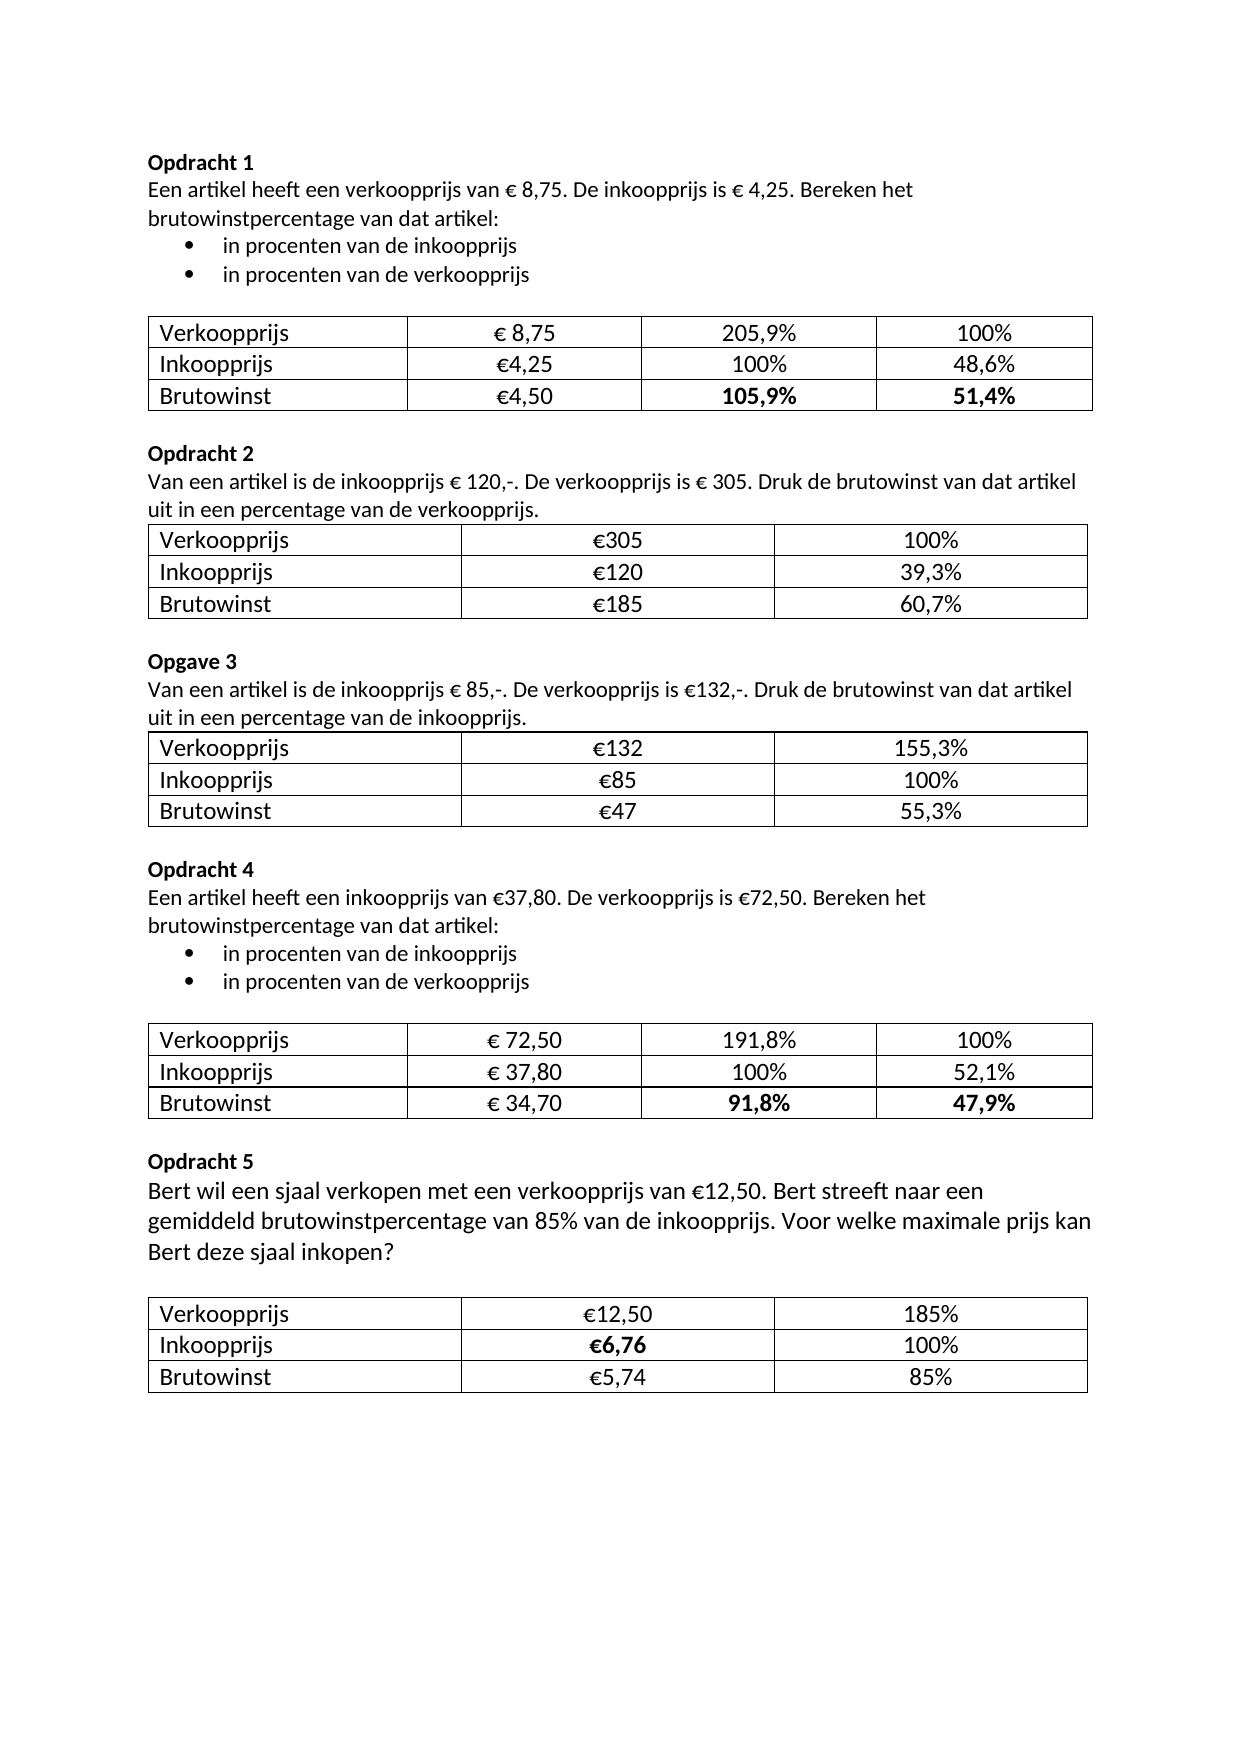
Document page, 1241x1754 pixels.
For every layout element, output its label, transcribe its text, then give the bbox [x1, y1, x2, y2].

table_header Verkoopprijs [149, 1024, 407, 1055]
text Opdracht 5 [148, 1147, 1093, 1175]
table_cell Inkoopprijs [149, 1056, 407, 1086]
table_header €305 [462, 525, 774, 555]
text Een artikel heeft een inkoopprijs van €37,80. De verkoopprijs is €72,50. Bereken het brutowinstpercentage van dat artikel: [148, 883, 1093, 939]
table_header 205,9% [642, 317, 876, 347]
table_header 100% [877, 1024, 1092, 1055]
table_header € 8,75 [408, 317, 641, 347]
text Opdracht 1 [148, 148, 1093, 176]
table_cell Inkoopprijs [149, 556, 461, 587]
table_cell € 37,80 [408, 1056, 641, 1086]
table_cell € 34,70 [408, 1088, 641, 1118]
list in procenten van de verkoopprijs [185, 967, 1093, 995]
table_cell Brutowinst [149, 1361, 461, 1392]
text Opdracht 4 [148, 855, 1093, 883]
table_cell €6,76 [462, 1330, 774, 1360]
table_cell €47 [462, 796, 774, 826]
table_cell Brutowinst [149, 380, 407, 410]
table_cell 47,9% [877, 1088, 1092, 1118]
text Opgave 3 [148, 647, 1093, 675]
table_cell Inkoopprijs [149, 348, 407, 379]
table_cell 52,1% [877, 1056, 1092, 1086]
list in procenten van de verkoopprijs [185, 260, 1093, 288]
table_header Verkoopprijs [149, 1298, 461, 1329]
table_cell €120 [462, 556, 774, 587]
table_cell 100% [775, 764, 1087, 794]
text Een artikel heeft een verkoopprijs van € 8,75. De inkoopprijs is € 4,25. Bereken het brutowinstpercentage van dat artikel: [148, 176, 1093, 232]
table_cell 100% [642, 348, 876, 379]
table_header € 72,50 [408, 1024, 641, 1055]
list in procenten van de inkoopprijs [185, 939, 1093, 967]
table_cell 60,7% [775, 588, 1087, 618]
table_cell 48,6% [877, 348, 1092, 379]
text Van een artikel is de inkoopprijs € 120,-. De verkoopprijs is € 305. Druk de brutowinst van dat artikel uit in een percentage van de verkoopprijs. [148, 467, 1093, 523]
table_cell €4,25 [408, 348, 641, 379]
table_cell 55,3% [775, 796, 1087, 826]
table_cell Brutowinst [149, 1088, 407, 1118]
table_cell Brutowinst [149, 796, 461, 826]
table_header 100% [775, 525, 1087, 555]
text Van een artikel is de inkoopprijs € 85,-. De verkoopprijs is €132,-. Druk de brutowinst van dat artikel uit in een percentage van de inkoopprijs. [148, 675, 1093, 731]
table_header 191,8% [642, 1024, 876, 1055]
table_header Verkoopprijs [149, 525, 461, 555]
table_header Verkoopprijs [149, 733, 461, 763]
list in procenten van de inkoopprijs [185, 232, 1093, 260]
table_header €12,50 [462, 1298, 774, 1329]
table_header €132 [462, 733, 774, 763]
table_header 185% [775, 1298, 1087, 1329]
table_cell 105,9% [642, 380, 876, 410]
table_cell Inkoopprijs [149, 764, 461, 794]
table_header 155,3% [775, 733, 1087, 763]
text Bert wil een sjaal verkopen met een verkoopprijs van €12,50. Bert streeft naar een gemiddeld brutowinstpercentage van 85% van de inkoopprijs. Voor welke maximale prijs kan Bert deze sjaal inkopen? [148, 1175, 1093, 1297]
table_cell 91,8% [642, 1088, 876, 1118]
table_header 100% [877, 317, 1092, 347]
table_cell €85 [462, 764, 774, 794]
table_cell 85% [775, 1361, 1087, 1392]
table_cell 51,4% [877, 380, 1092, 410]
table_cell Inkoopprijs [149, 1330, 461, 1360]
table_cell €4,50 [408, 380, 641, 410]
table_cell €185 [462, 588, 774, 618]
table_cell 100% [642, 1056, 876, 1086]
table_cell Brutowinst [149, 588, 461, 618]
table_cell 100% [775, 1330, 1087, 1360]
text Opdracht 2 [148, 439, 1093, 467]
table_header Verkoopprijs [149, 317, 407, 347]
table_cell 39,3% [775, 556, 1087, 587]
table_cell €5,74 [462, 1361, 774, 1392]
